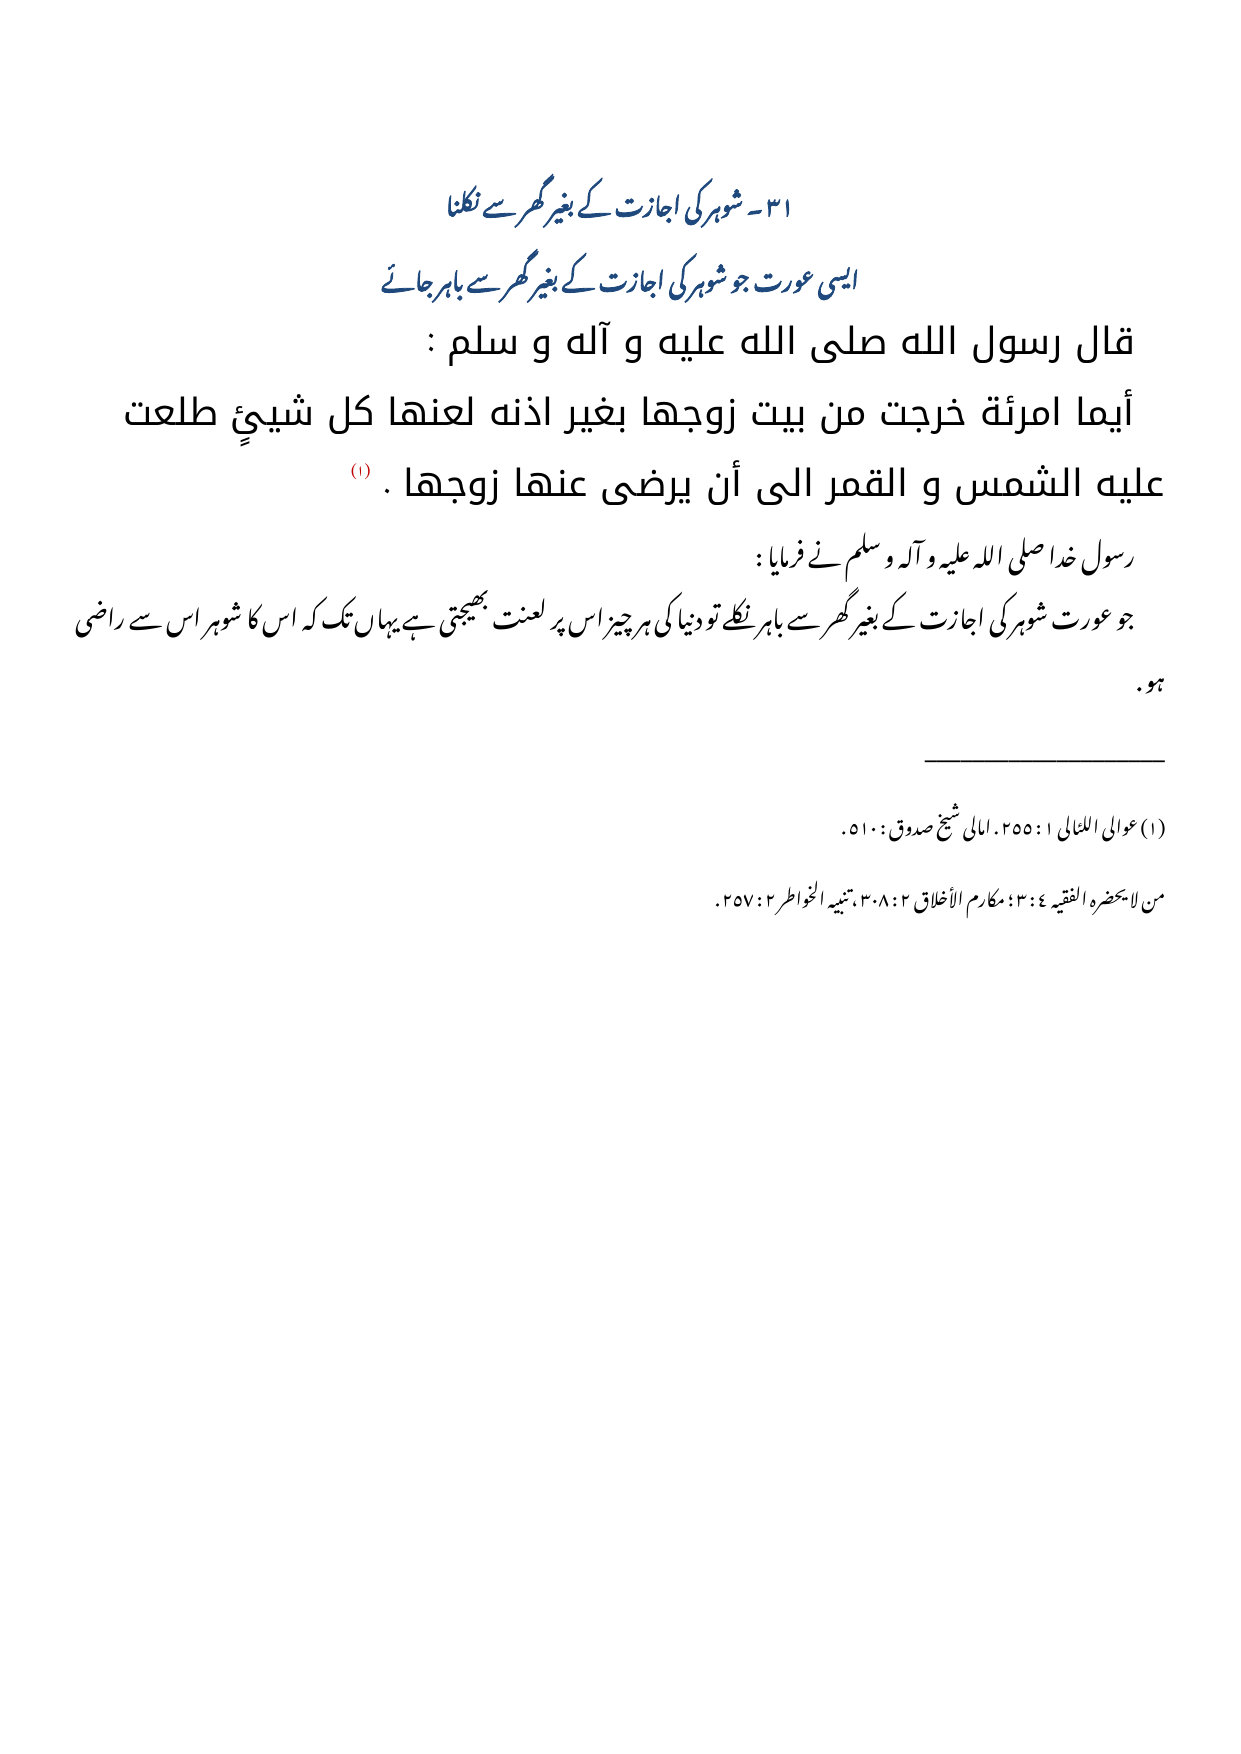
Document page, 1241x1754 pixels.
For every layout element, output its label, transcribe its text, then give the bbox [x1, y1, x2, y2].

subtitle ٣١ ۔ شوہر کی اجازت کے بغیر گھر سے نکلنا [75, 169, 1165, 231]
text (١) عوالی اللئالی ١ : ٢٥٥ . امالی شیخ صدوق : ٥١٠ . [75, 800, 1165, 847]
text أیما امرئة خرجت من بیت زوجها بغیر اذنه لعنها کل شیئٍ طلعت علیه الشمس و القمر الی أن یرضی عنها زوجها . (١) [75, 377, 1165, 520]
text من لا یحضرہ الفقیہ ٤ : ٣ ؛ مکارم الأخلاق ٢ : ٣٠٨ ، تنبیہ الخواطر ٢ : ٢٥٧ . [75, 872, 1165, 919]
subtitle ایسی عورت جو شوہر کی اجازت کے بغیر گھر سے باہر جائے [75, 244, 1165, 306]
text جو عورت شوہر کی اجازت کے بغیر گھر سے باہر نکلے تو دنیا کی ہر چیز اس پر لعنت بھیجتی ہے یہاں تک کہ اس کا شوہر اس سے راضی ہو . [75, 582, 1165, 707]
text قال رسول الله صلی الله علیه و آله و سلم : [75, 306, 1165, 377]
text رسول خدا صلی اللہ علیہ و آلہ و سلم نے فرمایا : [75, 520, 1165, 582]
text ____________________ [75, 707, 1165, 775]
